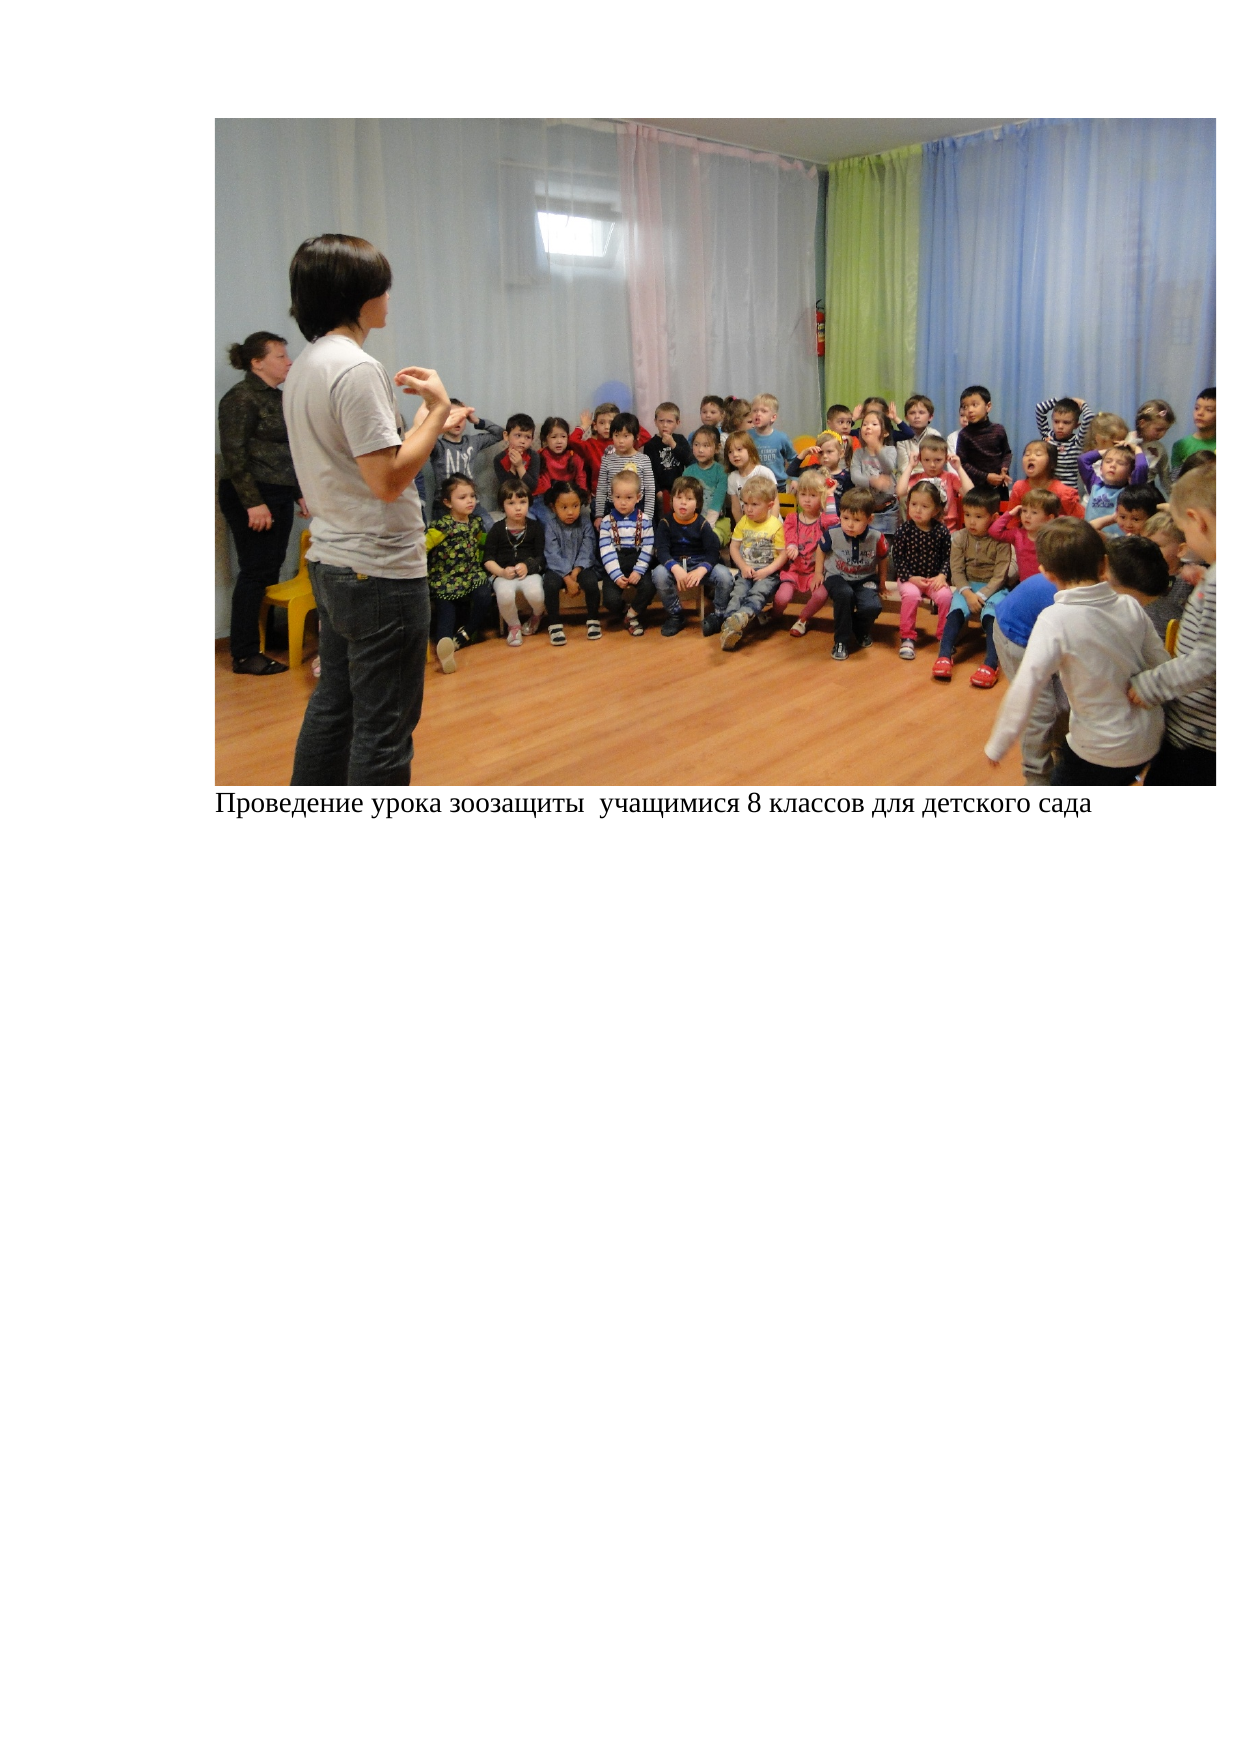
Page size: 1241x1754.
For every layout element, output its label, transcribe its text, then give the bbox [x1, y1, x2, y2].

text Проведение урока зоозащиты учащимися 8 классов для детского сада [177, 785, 1152, 819]
picture [214, 118, 1217, 786]
